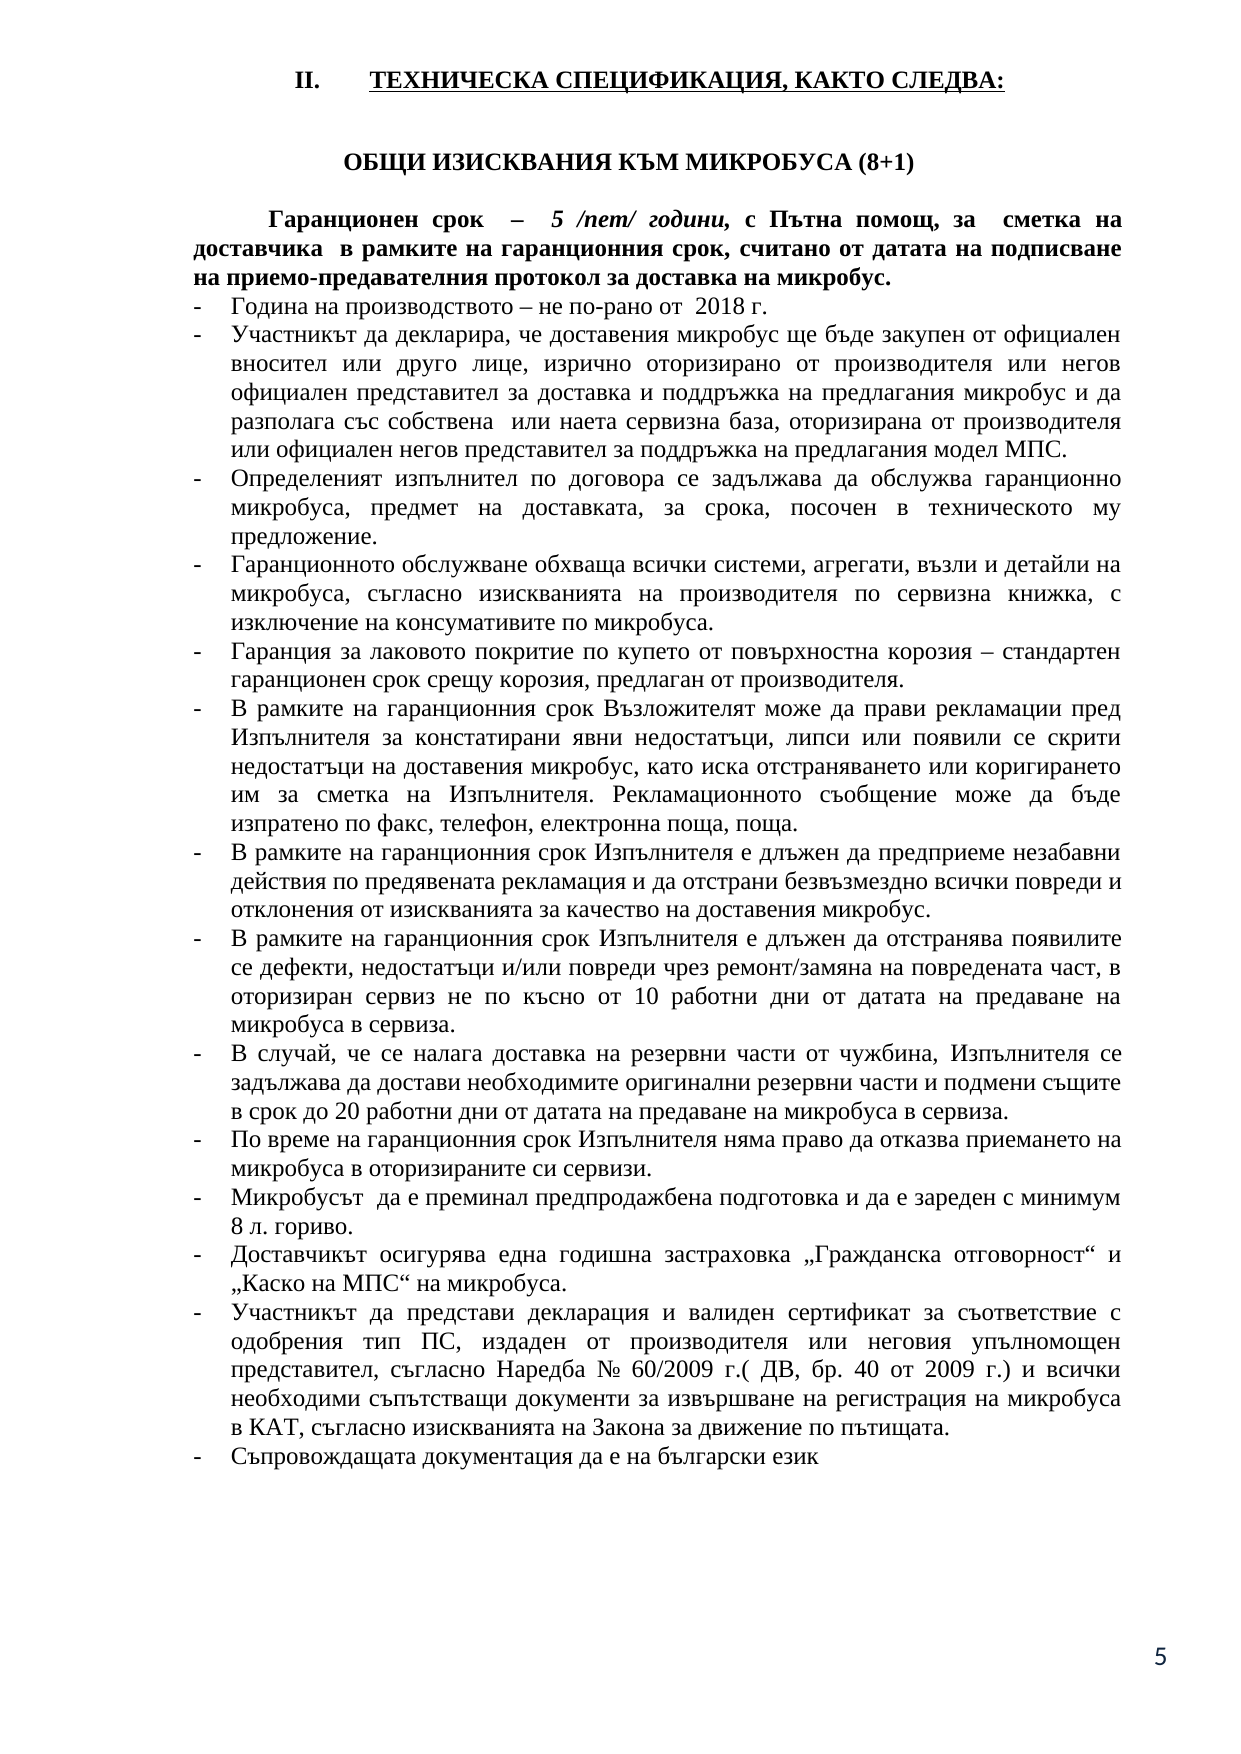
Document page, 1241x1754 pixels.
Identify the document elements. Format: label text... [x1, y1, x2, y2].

list По време на гаранционния срок Изпълнителя няма право да отказва приемането на микробуса в оторизираните си сервизи. [193, 1124, 1122, 1182]
list В рамките на гаранционния срок Изпълнителя е длъжен да предприеме незабавни действия по предявената рекламация и да отстрани безвъзмездно всички повреди и отклонения от изискванията за качество на доставения микробус. [193, 837, 1122, 923]
list Година на производството – не по-рано от 2018 г. [193, 291, 1122, 319]
list Участникът да представи декларация и валиден сертификат за съответствие с одобрения тип ПС, издаден от производителя или неговия упълномощен представител, съгласно Наредба № 60/2009 г.( ДВ, бр. 40 от 2009 г.) и всички необходими съпътстващи документи за извършване на регистрация на микробуса в КАТ, съгласно изискванията на Закона за движение по пътищата. [193, 1297, 1122, 1441]
list Микробусът да е преминал предпродажбена подготовка и да е зареден с минимум 8 л. гориво. [193, 1182, 1122, 1239]
list ТЕХНИЧЕСКА СПЕЦИФИКАЦИЯ, КАКТО СЛЕДВА: [177, 66, 1122, 94]
list В рамките на гаранционния срок Изпълнителя е длъжен да отстранява появилите се дефекти, недостатъци и/или повреди чрез ремонт/замяна на повредената част, в оторизиран сервиз не по късно от 10 работни дни от датата на предаване на микробуса в сервиза. [193, 923, 1122, 1038]
list В случай, че се налага доставка на резервни части от чужбина, Изпълнителя се задължава да достави необходимите оригинални резервни части и подмени същите в срок до 20 работни дни от датата на предаване на микробуса в сервиза. [193, 1038, 1122, 1124]
text Гаранционен срок – 5 /пет/ години, с Пътна помощ, за сметка на доставчика в рамките на гаранционния срок, считано от датата на подписване на приемо-предавателния протокол за доставка на микробус. [193, 204, 1122, 291]
list Гаранция за лаковото покритие по купето от повърхностна корозия – стандартен гаранционен срок срещу корозия, предлаган от производителя. [193, 636, 1122, 693]
list Съпровождащата документация да е на български език [193, 1441, 1122, 1469]
list Определеният изпълнител по договора се задължава да обслужва гаранционно микробуса, предмет на доставката, за срока, посочен в техническото му предложение. [193, 463, 1122, 549]
text ОБЩИ ИЗИСКВАНИЯ КЪМ МИКРОБУСА (8+1) [268, 147, 1122, 176]
list Участникът да декларира, че доставения микробус ще бъде закупен от официален вносител или друго лице, изрично оторизирано от производителя или негов официален представител за доставка и поддръжка на предлагания микробус и да разполага със собствена или наета сервизна база, оторизирана от производителя или официален негов представител за поддръжка на предлагания модел МПС. [193, 319, 1122, 463]
list Доставчикът осигурява една годишна застраховка „Гражданска отговорност“ и „Каско на МПС“ на микробуса. [193, 1239, 1122, 1297]
list В рамките на гаранционния срок Възложителят може да прави рекламации пред Изпълнителя за констатирани явни недостатъци, липси или появили се скрити недостатъци на доставения микробус, като иска отстраняването или коригирането им за сметка на Изпълнителя. Рекламационното съобщение може да бъде изпратено по факс, телефон, електронна поща, поща. [193, 693, 1122, 837]
list Гаранционното обслужване обхваща всички системи, агрегати, възли и детайли на микробуса, съгласно изискванията на производителя по сервизна книжка, с изключение на консумативите по микробуса. [193, 549, 1122, 636]
